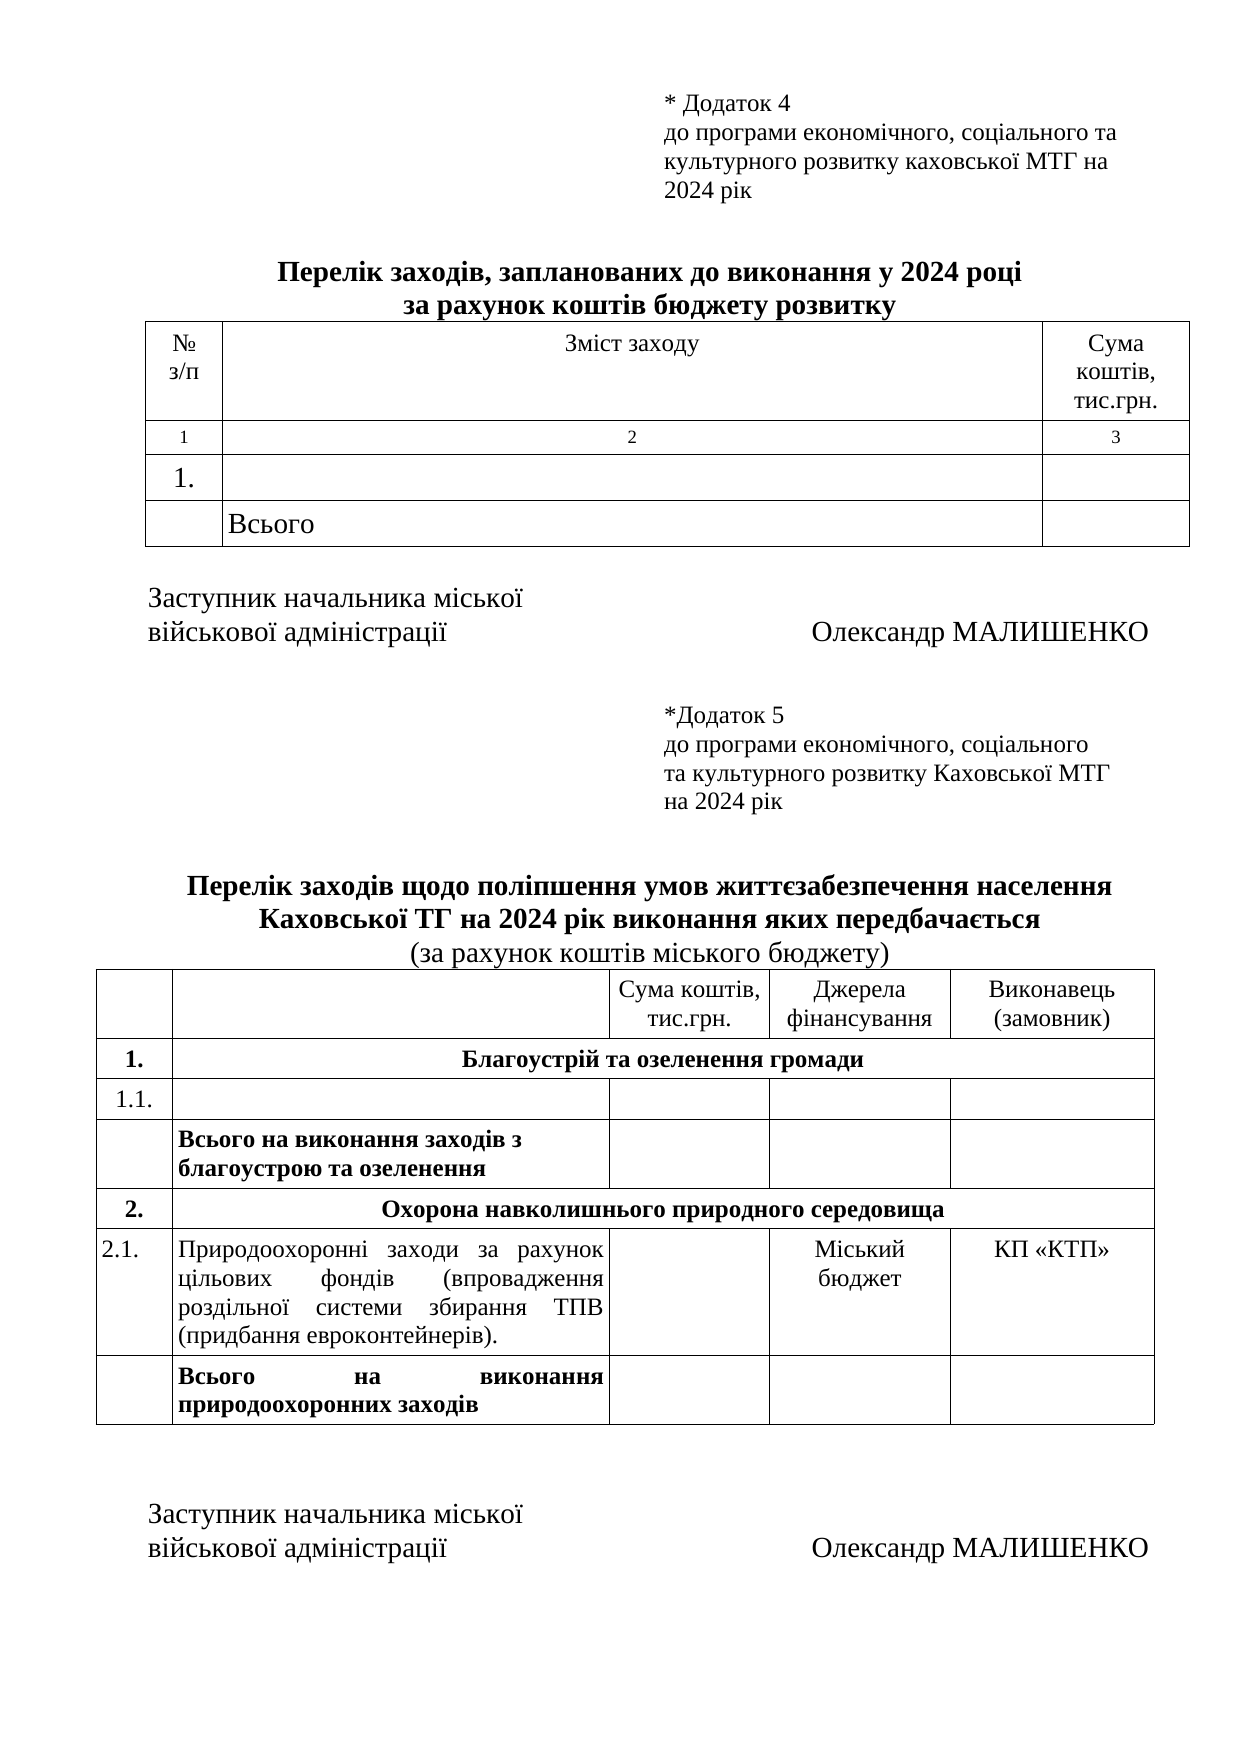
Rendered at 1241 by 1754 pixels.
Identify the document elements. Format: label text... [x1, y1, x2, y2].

table_cell [97, 1356, 172, 1424]
table_header Сума коштів, тис.грн. [1043, 322, 1189, 419]
text Каховської ТГ на 2024 рік виконання яких передбачається [148, 902, 1152, 935]
table_header Виконавець (замовник) [951, 970, 1154, 1038]
table_cell 2.1. [97, 1229, 172, 1355]
table_cell 2 [223, 421, 1042, 454]
table_cell 3 [1043, 421, 1189, 454]
table_cell КП «КТП» [951, 1229, 1154, 1355]
table_cell 2. [97, 1189, 172, 1228]
table_cell Охорона навколишнього природного середовища [173, 1189, 1154, 1228]
table_cell [951, 1120, 1154, 1188]
table_cell Природоохоронні заходи за рахунок цільових фондів (впровадження роздільної системи збирання ТПВ (придбання евроконтейнерів). [173, 1229, 609, 1355]
text на 2024 рік [148, 786, 1152, 815]
table_cell [610, 1356, 769, 1424]
text за рахунок коштів бюджету розвитку [148, 287, 1152, 321]
table_cell 1. [97, 1039, 172, 1078]
table_cell 1. [146, 455, 222, 500]
table_cell Благоустрій та озеленення громади [173, 1039, 1154, 1078]
table_cell Всього [223, 501, 1042, 546]
table_cell [610, 1229, 769, 1355]
table_cell [1043, 501, 1189, 546]
table_header Джерела фінансування [770, 970, 950, 1038]
text Перелік заходів щодо поліпшення умов життєзабезпечення населення [148, 868, 1152, 902]
table_cell Всього на виконання заходів з благоустрою та озеленення [173, 1120, 609, 1188]
table_cell [951, 1356, 1154, 1424]
table_cell Всього на виконання природоохоронних заходів [173, 1356, 609, 1424]
text *Додаток 5 [590, 700, 1152, 729]
table_cell [97, 1120, 172, 1188]
text Заступник начальника міської [148, 580, 1152, 614]
table_cell [1043, 455, 1189, 500]
text військової адміністрації Олександр МАЛИШЕНКО [148, 1530, 1152, 1563]
text Перелік заходів, запланованих до виконання у 2024 році [148, 254, 1152, 287]
table_cell [146, 501, 222, 546]
text до програми економічного, соціального та культурного розвитку каховської МТГ на 2024 рік [664, 117, 1152, 203]
table_cell 1.1. [97, 1079, 172, 1119]
text * Додаток 4 [590, 88, 1152, 117]
text (за рахунок коштів міського бюджету) [148, 935, 1152, 969]
table_header № з/п [146, 322, 222, 419]
table_cell [223, 455, 1042, 500]
table_cell [770, 1120, 950, 1188]
text та культурного розвитку Каховської МТГ [148, 758, 1152, 786]
text Заступник начальника міської [148, 1496, 1152, 1530]
table_cell 1 [146, 421, 222, 454]
text до програми економічного, соціального [590, 729, 1152, 758]
table_cell [951, 1079, 1154, 1119]
table_cell [770, 1079, 950, 1119]
table_cell [173, 1079, 609, 1119]
table_header [173, 970, 609, 1038]
table_header [97, 970, 172, 1038]
table_header Зміст заходу [223, 322, 1042, 419]
table_cell Міський бюджет [770, 1229, 950, 1355]
table_cell [610, 1079, 769, 1119]
table_header Сума коштів, тис.грн. [610, 970, 769, 1038]
text військової адміністрації Олександр МАЛИШЕНКО [148, 614, 1152, 647]
table_cell [770, 1356, 950, 1424]
table_cell [610, 1120, 769, 1188]
